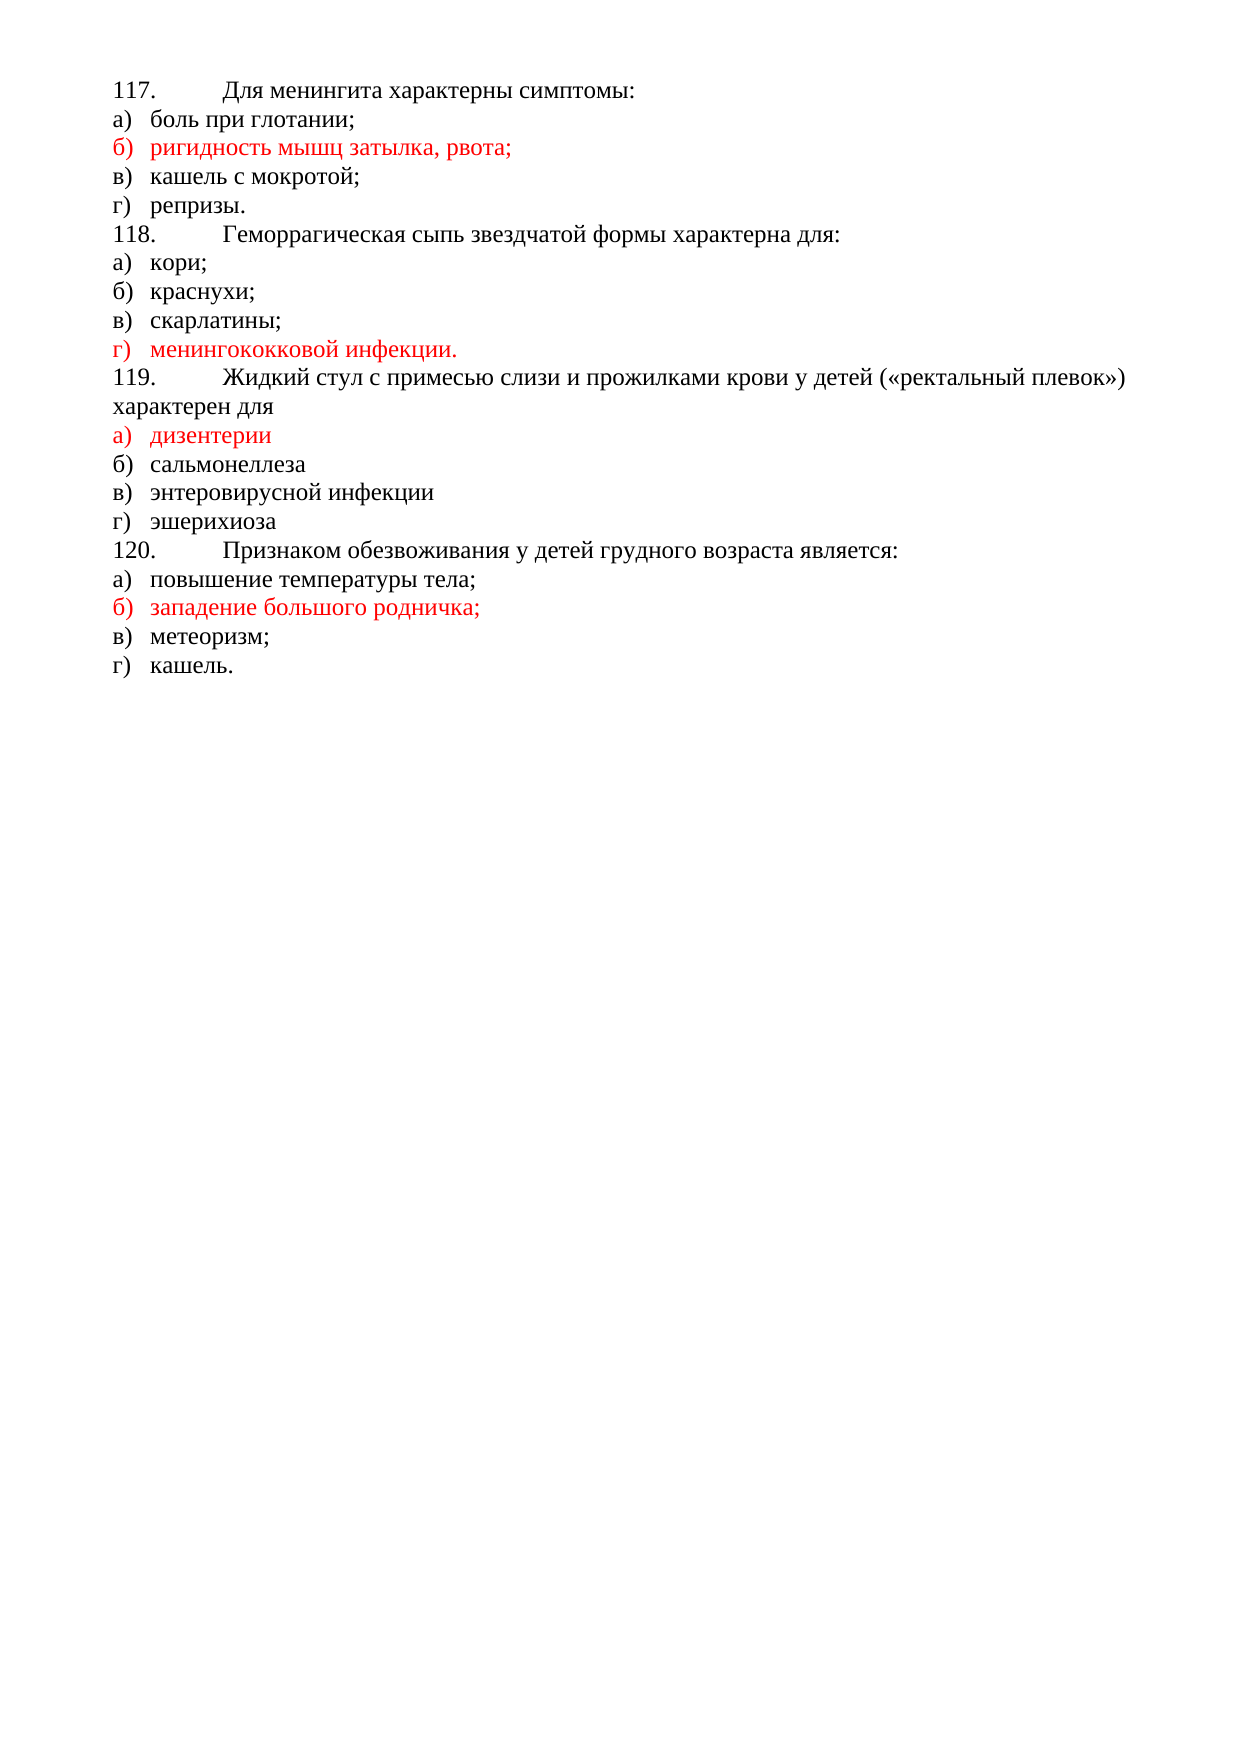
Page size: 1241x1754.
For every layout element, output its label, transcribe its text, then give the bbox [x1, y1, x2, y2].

list ригидность мышц затылка, рвота; [112, 132, 1165, 161]
list кори; [112, 247, 1165, 276]
list сальмонеллеза [112, 449, 1165, 477]
list скарлатины; [112, 305, 1165, 334]
list кашель. [112, 650, 1165, 679]
text характерен для [75, 391, 1165, 420]
list эшерихиоза [112, 506, 1165, 535]
list Жидкий стул с примесью слизи и прожилками крови у детей («ректальный плевок») [112, 362, 1165, 391]
list боль при глотании; [112, 104, 1165, 132]
list Признаком обезвоживания у детей грудного возраста является: [112, 535, 1165, 564]
list Геморрагическая сыпь звездчатой формы характерна для: [112, 219, 1165, 247]
list метеоризм; [112, 621, 1165, 650]
list дизентерии [112, 420, 1165, 449]
list репризы. [112, 190, 1165, 219]
list энтеровирусной инфекции [112, 477, 1165, 506]
list краснухи; [112, 276, 1165, 305]
list западение большого родничка; [112, 592, 1165, 621]
list кашель с мокротой; [112, 161, 1165, 190]
list повышение температуры тела; [112, 564, 1165, 592]
list менингококковой инфекции. [112, 334, 1165, 362]
list Для менингита характерны симптомы: [112, 75, 1165, 104]
